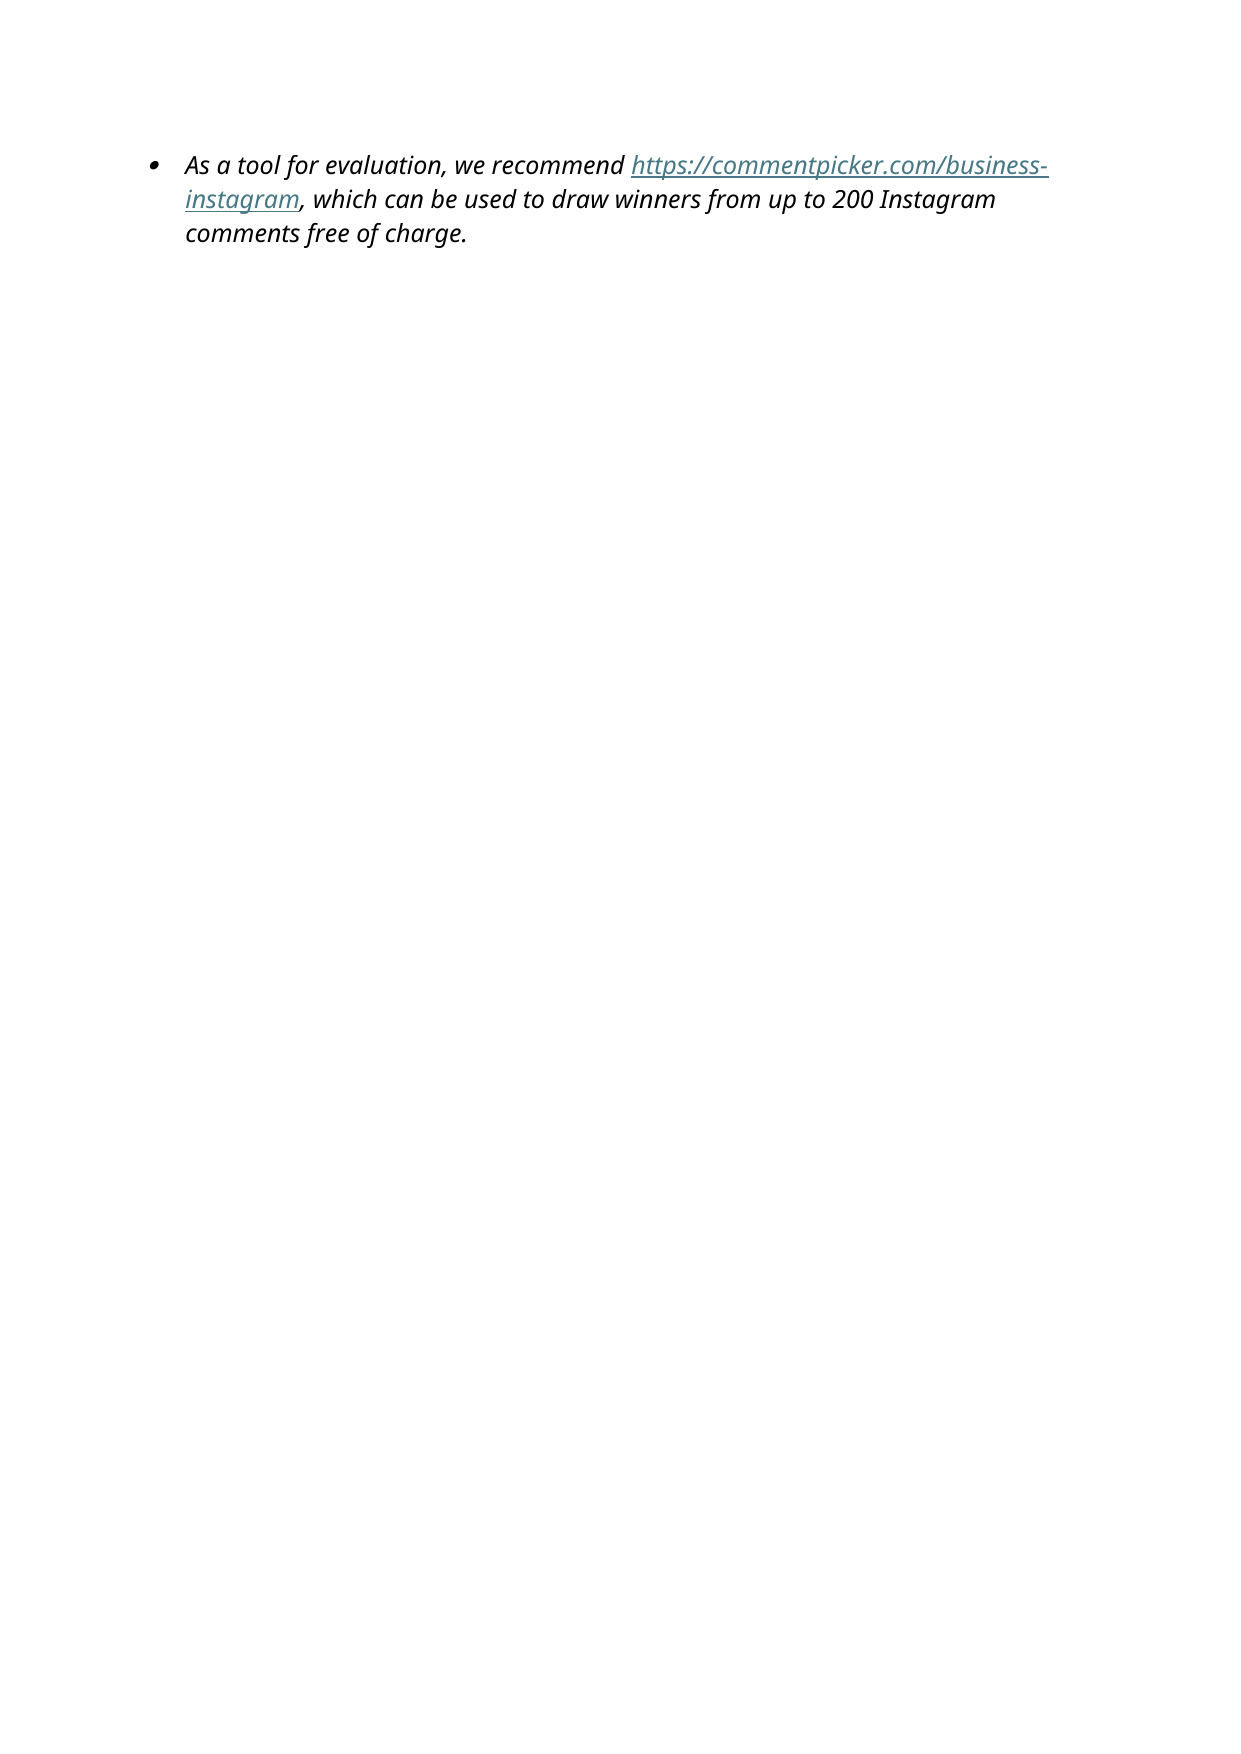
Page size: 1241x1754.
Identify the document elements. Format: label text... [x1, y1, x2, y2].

list As a tool for evaluation, we recommend https://commentpicker.com/business-instagram, which can be used to draw winners from up to 200 Instagram comments free of charge. [148, 148, 1093, 250]
